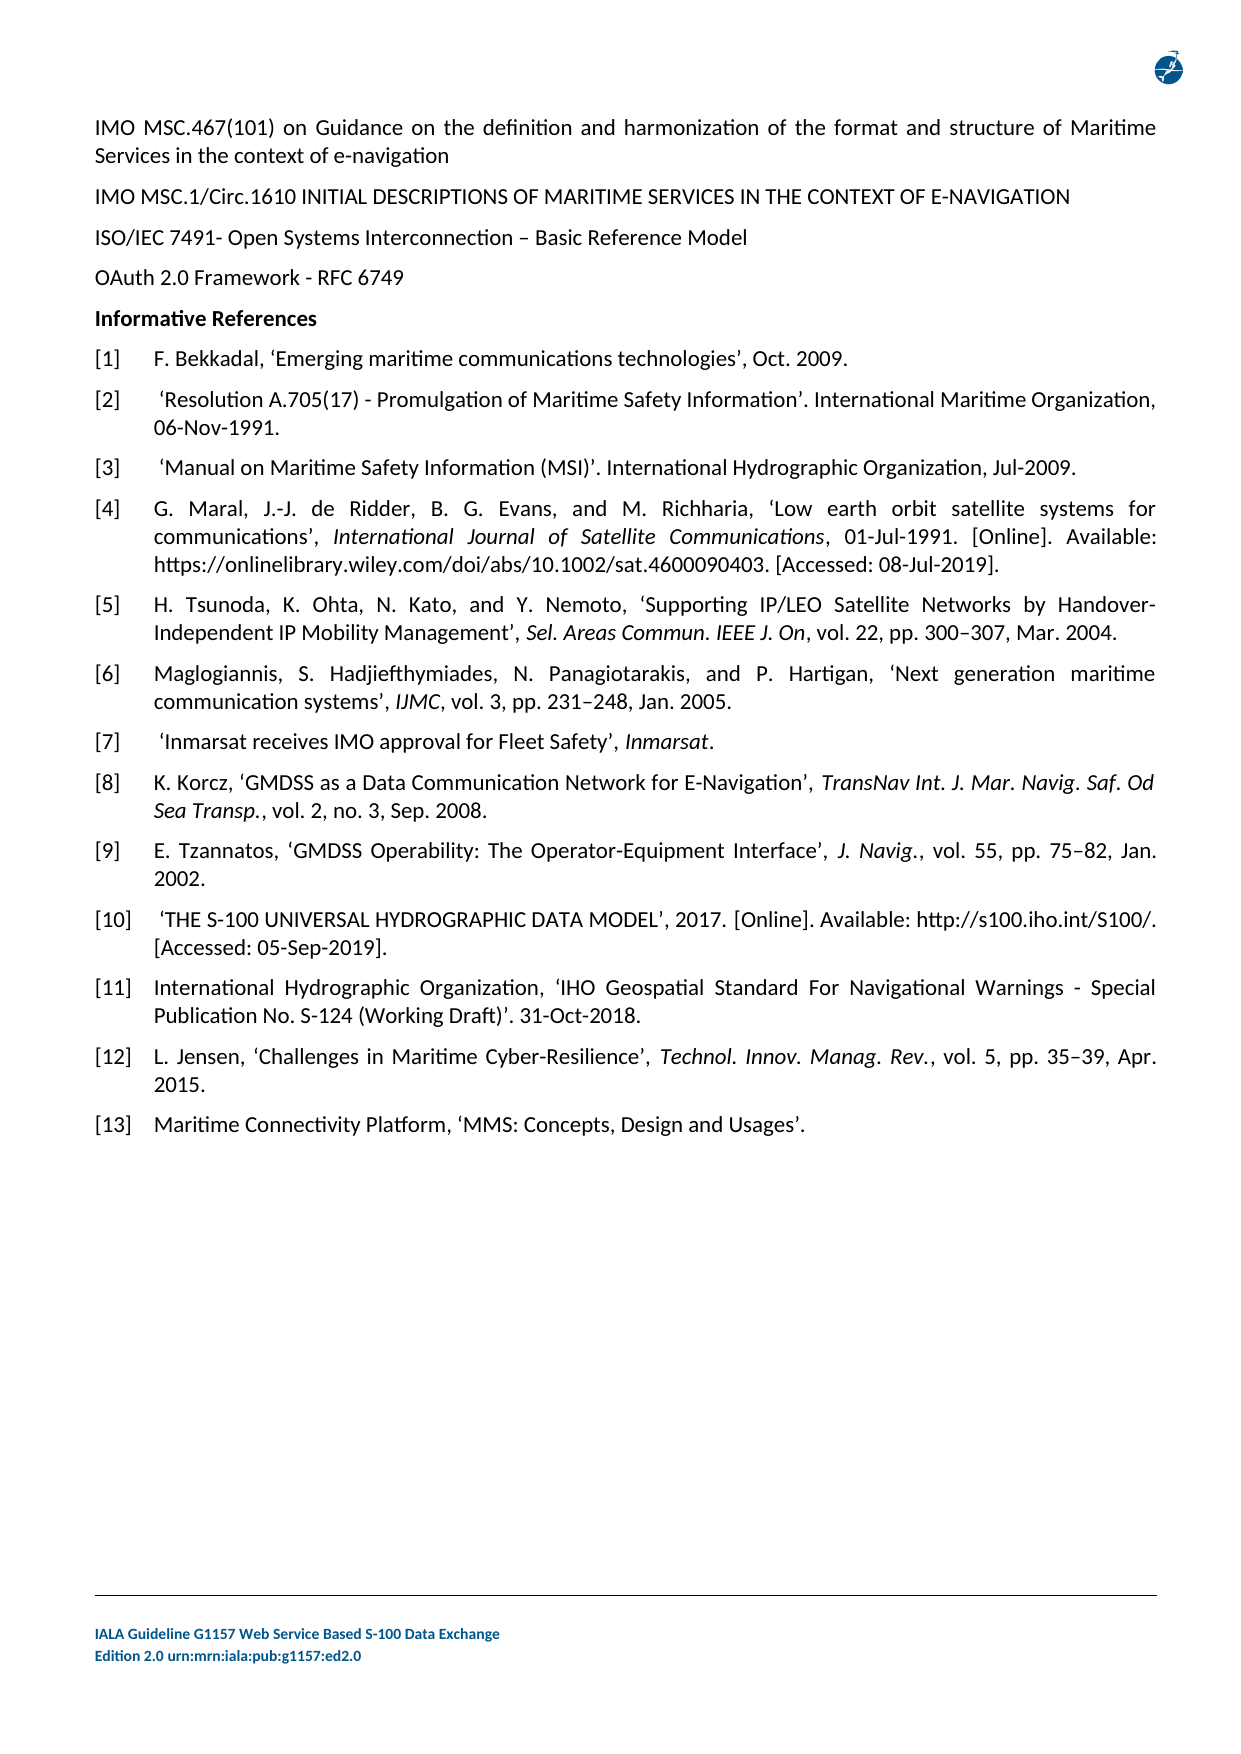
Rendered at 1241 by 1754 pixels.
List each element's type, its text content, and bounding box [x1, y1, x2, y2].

text ‘THE S-100 UNIVERSAL HYDROGRAPHIC DATA MODEL’, 2017. [Online]. Available: http://s100.iho.int/S100/. [Accessed: 05-Sep-2019]. [94, 905, 1157, 961]
text Maglogiannis, S. Hadjiefthymiades, N. Panagiotarakis, and P. Hartigan, ‘Next generation maritime communication systems’, IJMC, vol. 3, pp. 231–248, Jan. 2005. [94, 659, 1157, 715]
text E. Tzannatos, ‘GMDSS Operability: The Operator-Equipment Interface’, J. Navig., vol. 55, pp. 75–82, Jan. 2002. [94, 836, 1157, 892]
text L. Jensen, ‘Challenges in Maritime Cyber-Resilience’, Technol. Innov. Manag. Rev., vol. 5, pp. 35–39, Apr. 2015. [94, 1042, 1157, 1098]
text ISO/IEC 7491- Open Systems Interconnection – Basic Reference Model [94, 223, 1157, 251]
text G. Maral, J.-J. de Ridder, B. G. Evans, and M. Richharia, ‘Low earth orbit satellite systems for communications’, International Journal of Satellite Communications, 01-Jul-1991. [Online]. Available: https://onlinelibrary.wiley.com/doi/abs/10.1002/sat.4600090403. [Accessed: 08-Jul-2019]. [94, 494, 1157, 578]
text ‘Manual on Maritime Safety Information (MSI)’. International Hydrographic Organization, Jul-2009. [94, 453, 1157, 481]
text IMO MSC.1/Circ.1610 INITIAL DESCRIPTIONS OF MARITIME SERVICES IN THE CONTEXT OF E-NAVIGATION [94, 182, 1157, 210]
text ‘Resolution A.705(17) - Promulgation of Maritime Safety Information’. International Maritime Organization, 06-Nov-1991. [94, 385, 1157, 441]
text K. Korcz, ‘GMDSS as a Data Communication Network for E-Navigation’, TransNav Int. J. Mar. Navig. Saf. Od Sea Transp., vol. 2, no. 3, Sep. 2008. [94, 768, 1157, 824]
text International Hydrographic Organization, ‘IHO Geospatial Standard For Navigational Warnings - Special Publication No. S-124 (Working Draft)’. 31-Oct-2018. [94, 973, 1157, 1029]
text Informative References [94, 304, 1157, 332]
text OAuth 2.0 Framework - RFC 6749 [94, 263, 1157, 291]
text F. Bekkadal, ‘Emerging maritime communications technologies’, Oct. 2009. [94, 344, 1157, 372]
text H. Tsunoda, K. Ohta, N. Kato, and Y. Nemoto, ‘Supporting IP/LEO Satellite Networks by Handover-Independent IP Mobility Management’, Sel. Areas Commun. IEEE J. On, vol. 22, pp. 300–307, Mar. 2004. [94, 590, 1157, 646]
text Maritime Connectivity Platform, ‘MMS: Concepts, Design and Usages’. [94, 1111, 1157, 1139]
picture [1123, 0, 1241, 119]
text IMO MSC.467(101) on Guidance on the definition and harmonization of the format and structure of Maritime Services in the context of e-navigation [94, 113, 1157, 169]
text ‘Inmarsat receives IMO approval for Fleet Safety’, Inmarsat. [94, 727, 1157, 755]
